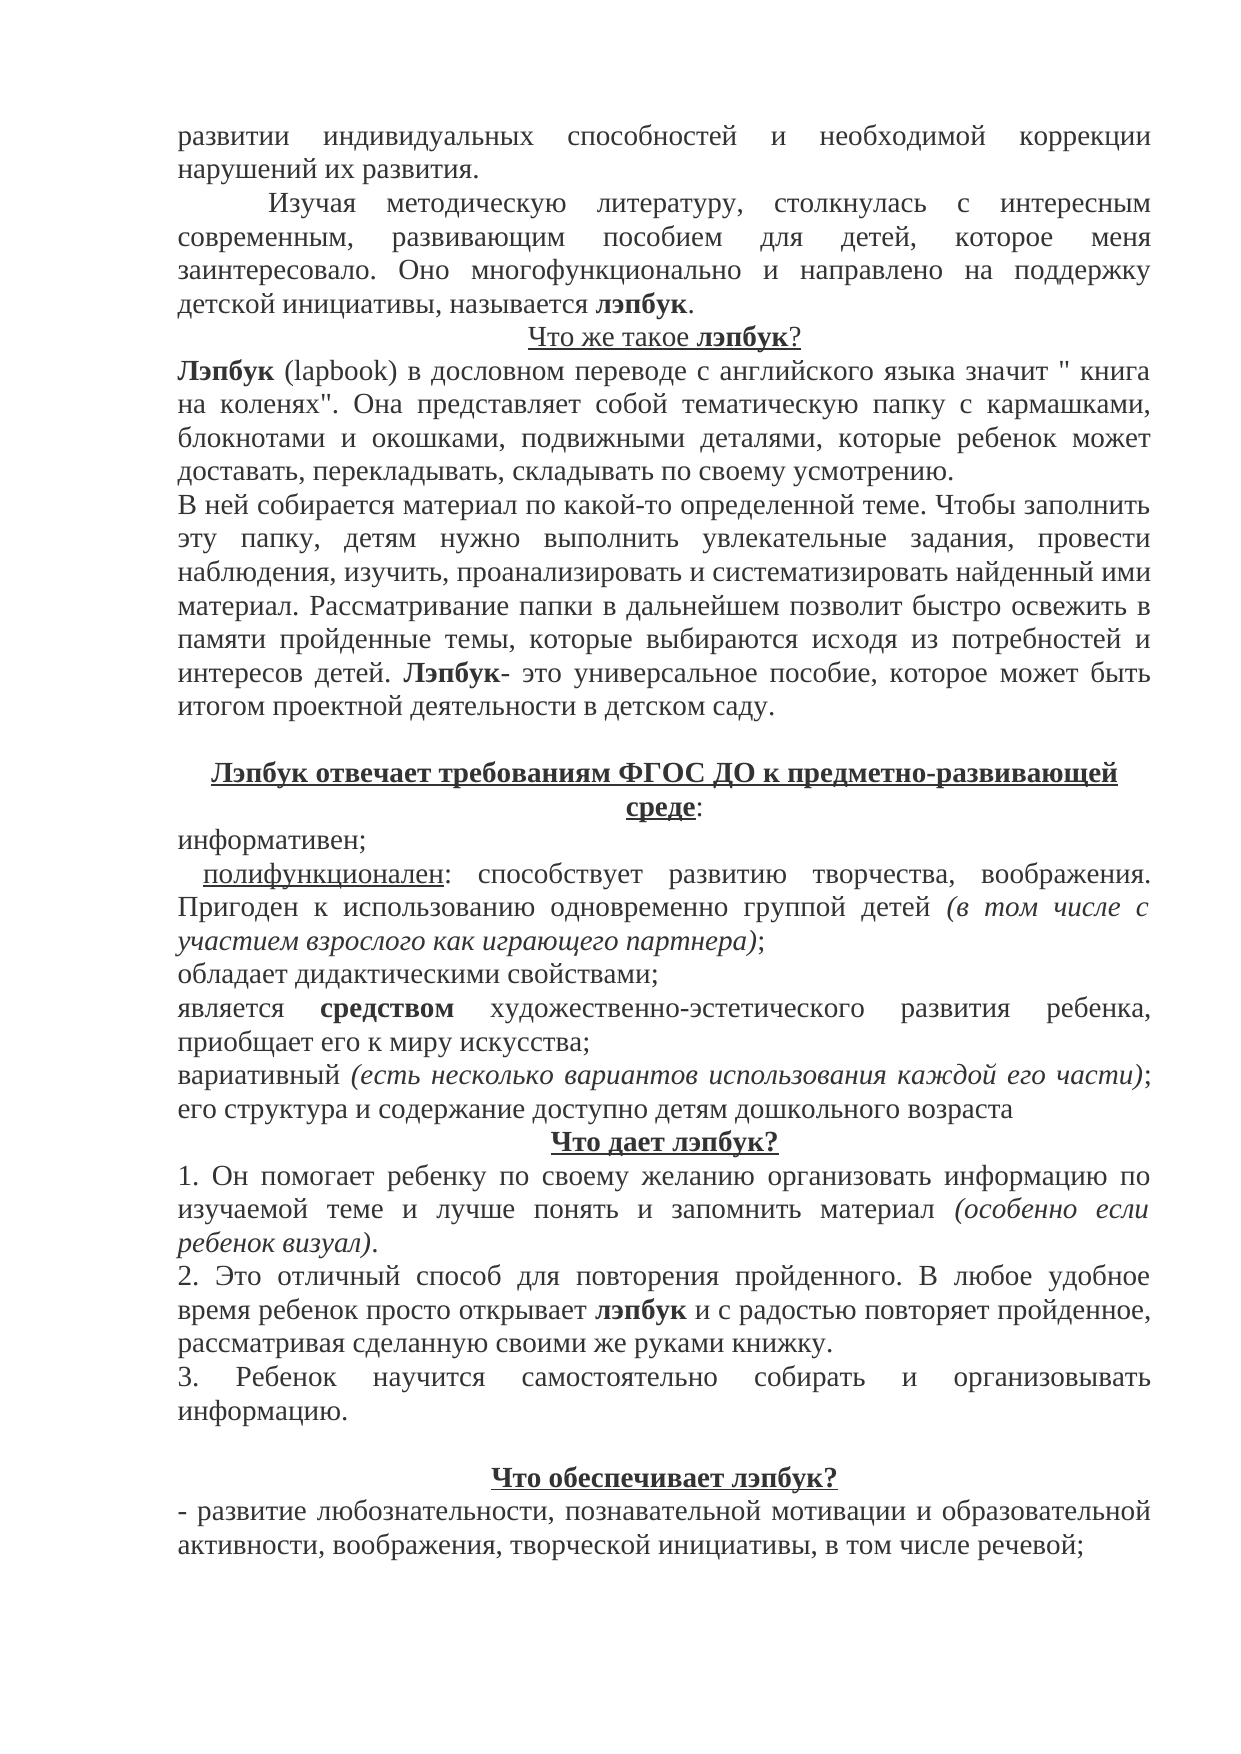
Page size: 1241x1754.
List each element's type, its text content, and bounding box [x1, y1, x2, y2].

text полифункционален: способствует развитию творчества, воображения. Пригоден к использованию одновременно группой детей (в том числе с участием взрослого как играющего партнера); [177, 856, 1152, 957]
text Что дает лэпбук? [177, 1124, 1152, 1158]
text Лэпбук (lapbook) в дословном переводе с английского языка значит " книга на коленях". Она представляет собой тематическую папку с кармашками, блокнотами и окошками, подвижными деталями, которые ребенок может доставать, перекладывать, складывать по своему усмотрению. [177, 353, 1152, 487]
text является средством художественно-эстетического развития ребенка, приобщает его к миру искусства; [177, 990, 1152, 1057]
text - развитие любознательности, познавательной мотивации и образовательной активности, воображения, творческой инициативы, в том числе речевой; [177, 1493, 1152, 1560]
text 3. Ребенок научится самостоятельно собирать и организовывать информацию. [177, 1359, 1152, 1426]
text Лэпбук отвечает требованиям ФГОС ДО к предметно-развивающей среде: [177, 755, 1152, 822]
text 1. Он помогает ребенку по своему желанию организовать информацию по изучаемой теме и лучше понять и запомнить материал (особенно если ребенок визуал). [177, 1158, 1152, 1258]
text информативен; [177, 822, 1152, 856]
text вариативный (есть несколько вариантов использования каждой его части); его структура и содержание доступно детям дошкольного возраста [177, 1057, 1152, 1124]
text В ней собирается материал по какой-то определенной теме. Чтобы заполнить эту папку, детям нужно выполнить увлекательные задания, провести наблюдения, изучить, проанализировать и систематизировать найденный ими материал. Рассматривание папки в дальнейшем позволит быстро освежить в памяти пройденные темы, которые выбираются исходя из потребностей и интересов детей. Лэпбук- это универсальное пособие, которое может быть итогом проектной деятельности в детском саду. [177, 487, 1152, 722]
text Что обеспечивает лэпбук? [177, 1460, 1152, 1493]
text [177, 118, 1152, 185]
text обладает дидактическими свойствами; [177, 957, 1152, 990]
text Изучая методическую литературу, столкнулась с интересным современным, развивающим пособием для детей, которое меня заинтересовало. Оно многофункционально и направлено на поддержку детской инициативы, называется лэпбук. [177, 185, 1152, 319]
text 2. Это отличный способ для повторения пройденного. В любое удобное время ребенок просто открывает лэпбук и с радостью повторяет пройденное, рассматривая сделанную своими же руками книжку. [177, 1258, 1152, 1359]
text Что же такое лэпбук? [177, 319, 1152, 353]
